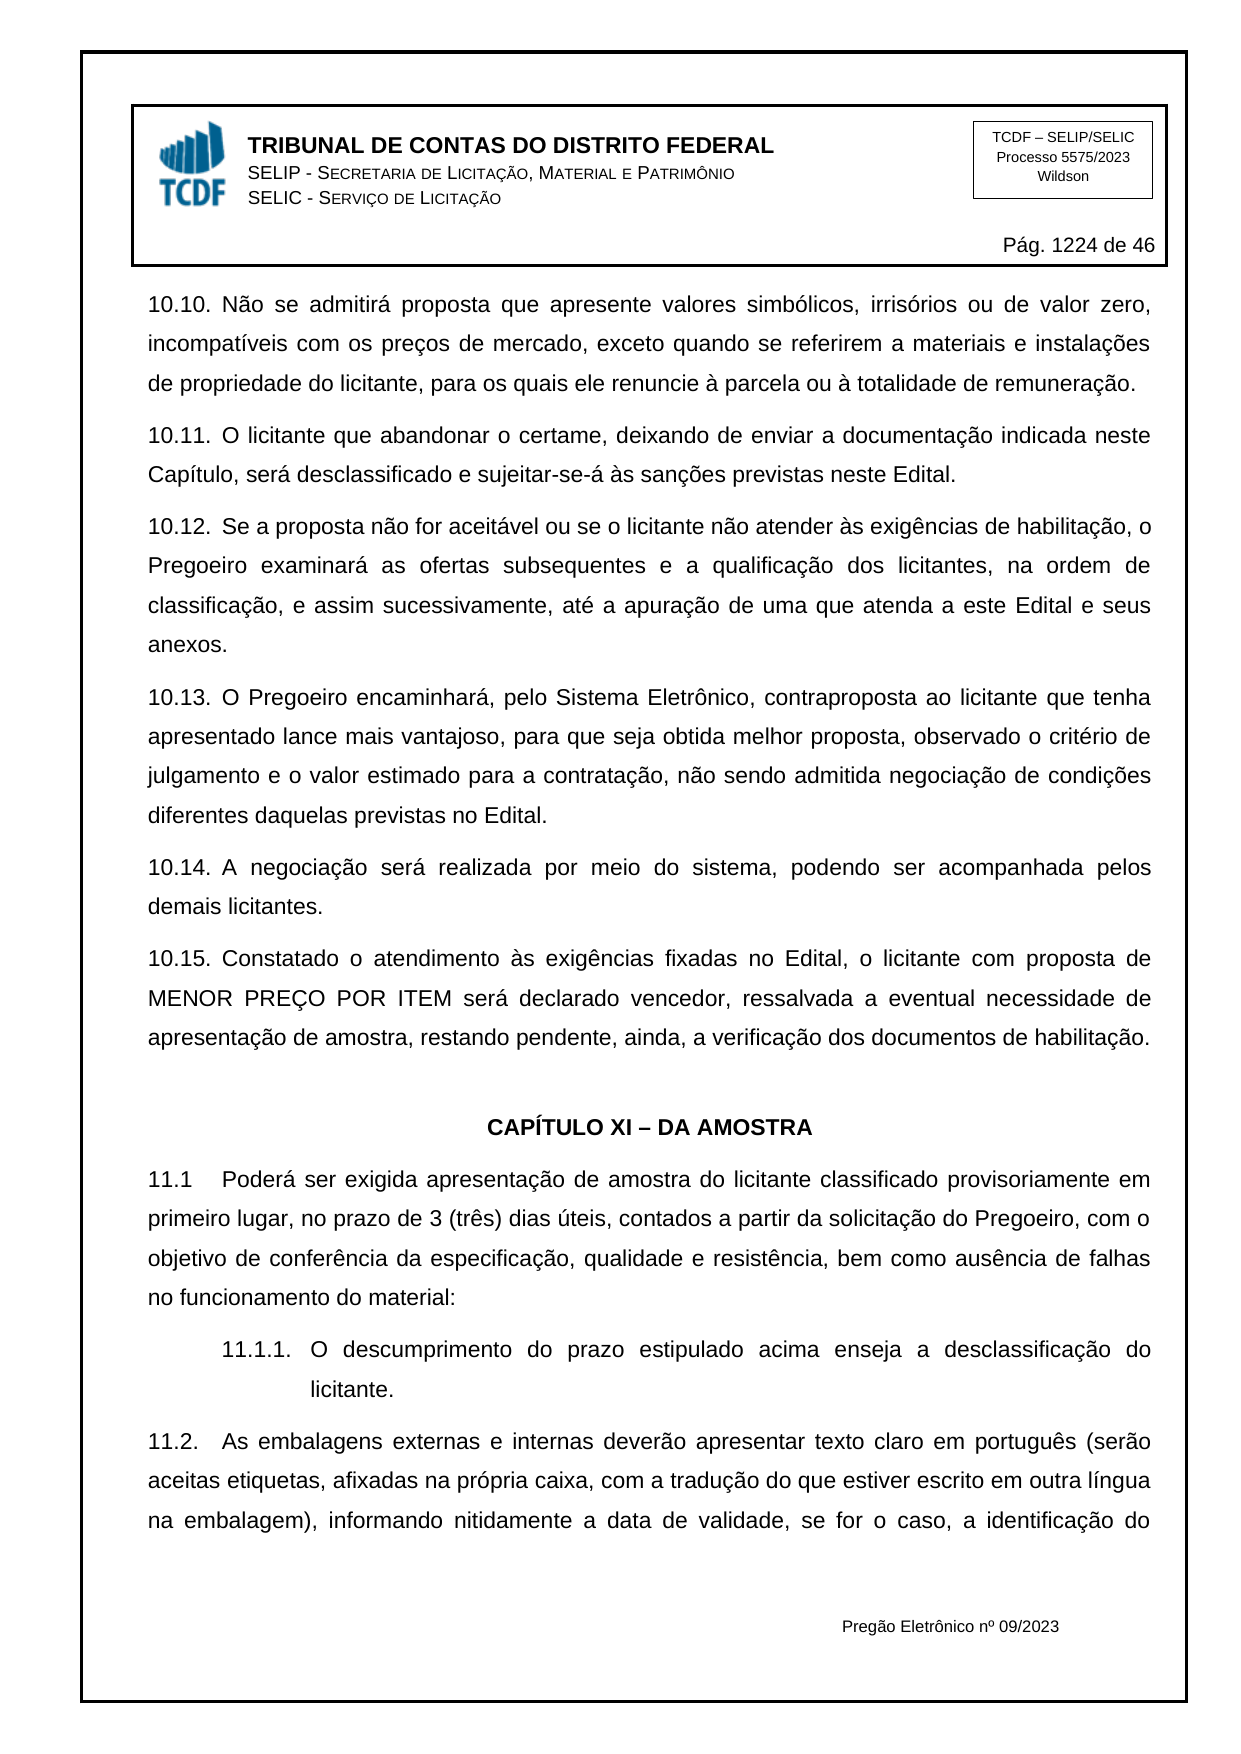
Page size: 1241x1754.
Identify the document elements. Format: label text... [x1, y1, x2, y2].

text 10.10. Não se admitirá proposta que apresente valores simbólicos, irrisórios ou de valor zero, incompatíveis com os preços de mercado, exceto quando se referirem a materiais e instalações de propriedade do licitante, para os quais ele renuncie à parcela ou à totalidade de remuneração. [148, 291, 1152, 396]
text CAPÍTULO XI – DA AMOSTRA [148, 1114, 1152, 1140]
text 10.14. A negociação será realizada por meio do sistema, podendo ser acompanhada pelos demais licitantes. [148, 854, 1152, 920]
text 10.13. O Pregoeiro encaminhará, pelo Sistema Eletrônico, contraproposta ao licitante que tenha apresentado lance mais vantajoso, para que seja obtida melhor proposta, observado o critério de julgamento e o valor estimado para a contratação, não sendo admitida negociação de condições diferentes daquelas previstas no Edital. [148, 683, 1152, 828]
text 11.1 Poderá ser exigida apresentação de amostra do licitante classificado provisoriamente em primeiro lugar, no prazo de 3 (três) dias úteis, contados a partir da solicitação do Pregoeiro, com o objetivo de conferência da especificação, qualidade e resistência, bem como ausência de falhas no funcionamento do material: [148, 1166, 1152, 1311]
text 10.15. Constatado o atendimento às exigências fixadas no Edital, o licitante com proposta de MENOR PREÇO POR ITEM será declarado vencedor, ressalvada a eventual necessidade de apresentação de amostra, restando pendente, ainda, a verificação dos documentos de habilitação. [148, 945, 1152, 1051]
text 10.11. O licitante que abandonar o certame, deixando de enviar a documentação indicada neste Capítulo, será desclassificado e sujeitar-se-á às sanções previstas neste Edital. [148, 422, 1152, 487]
text 10.12. Se a proposta não for aceitável ou se o licitante não atender às exigências de habilitação, o Pregoeiro examinará as ofertas subsequentes e a qualificação dos licitantes, na ordem de classificação, e assim sucessivamente, até a apuração de uma que atenda a este Edital e seus anexos. [148, 513, 1152, 658]
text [148, 1428, 1152, 1533]
list O descumprimento do prazo estipulado acima enseja a desclassificação do licitante. [221, 1336, 1152, 1402]
